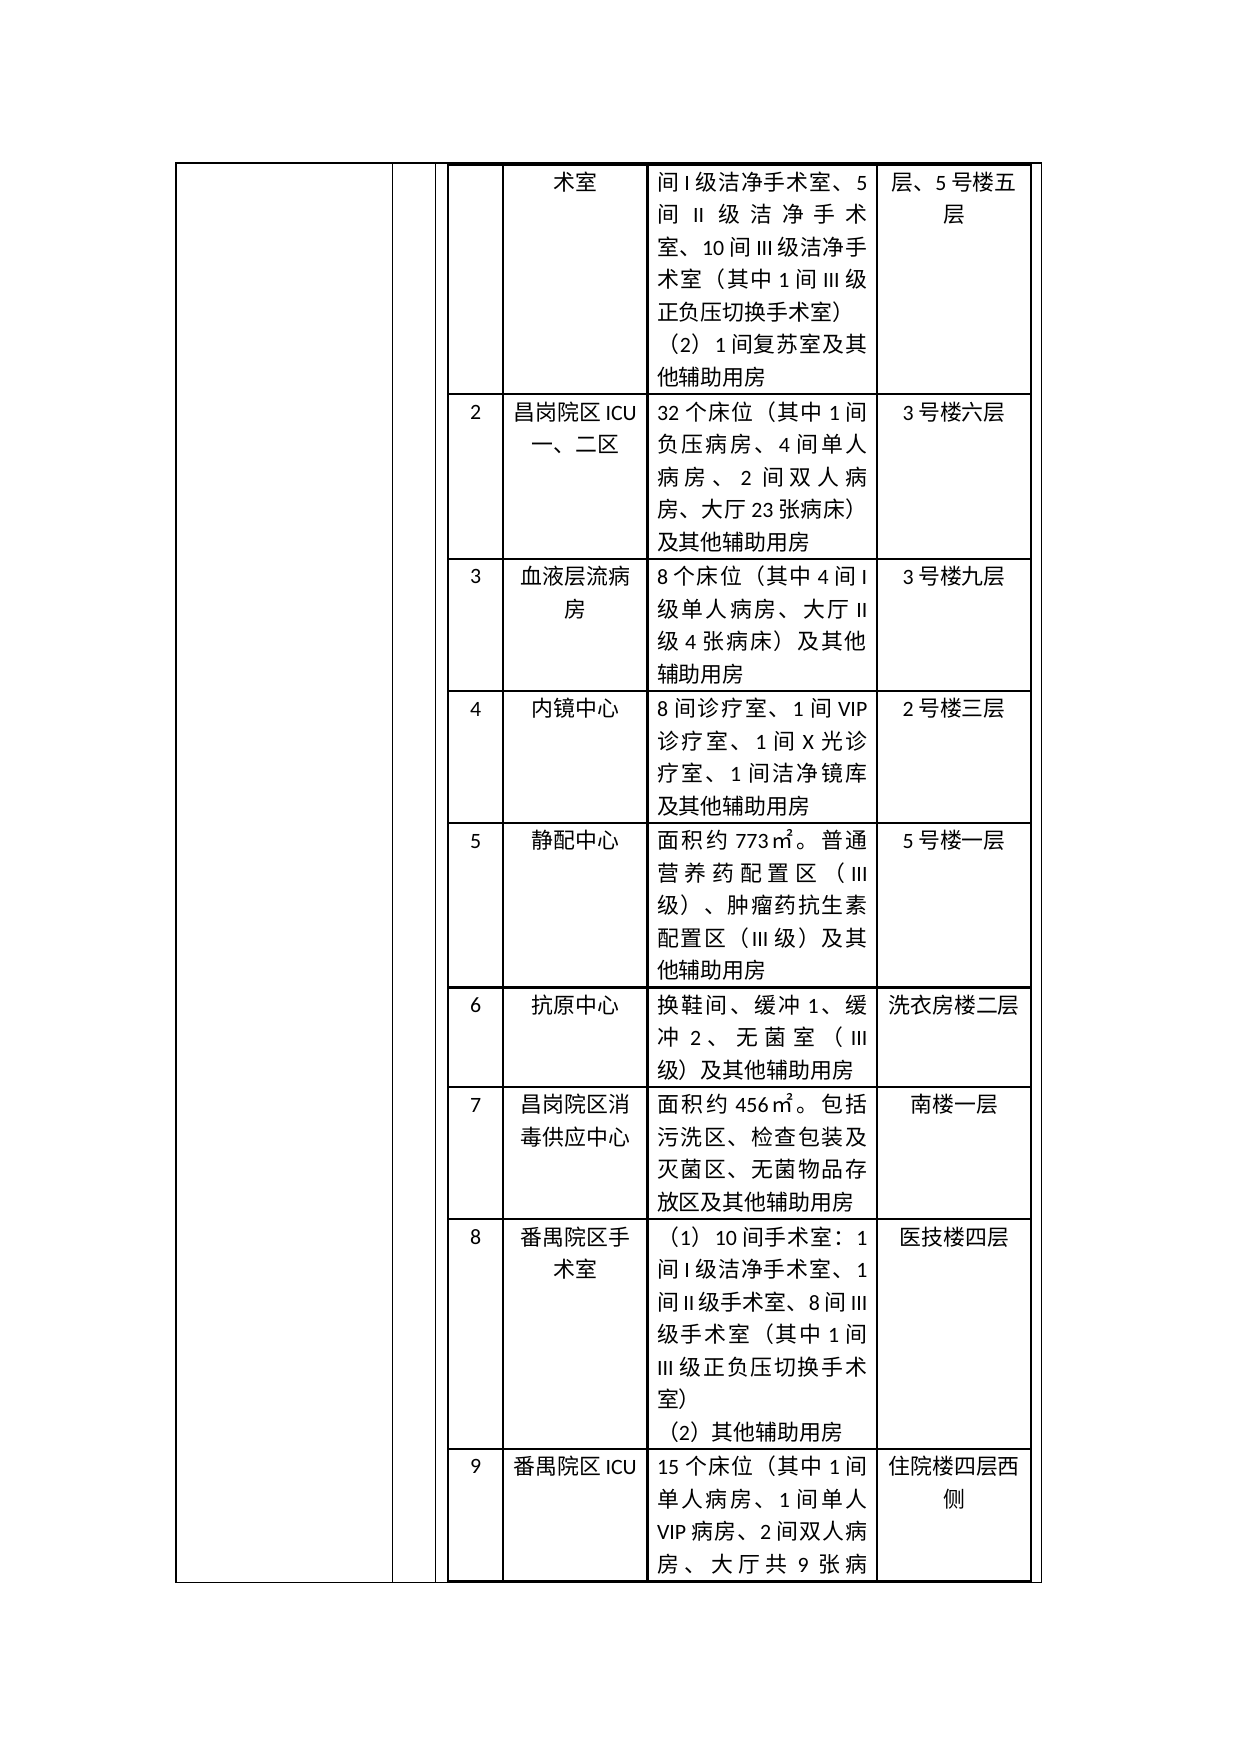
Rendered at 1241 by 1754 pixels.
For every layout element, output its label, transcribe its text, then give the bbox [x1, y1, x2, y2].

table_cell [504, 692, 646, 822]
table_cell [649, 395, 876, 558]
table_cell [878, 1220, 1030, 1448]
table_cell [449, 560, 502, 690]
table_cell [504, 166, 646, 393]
table_cell [177, 164, 392, 1582]
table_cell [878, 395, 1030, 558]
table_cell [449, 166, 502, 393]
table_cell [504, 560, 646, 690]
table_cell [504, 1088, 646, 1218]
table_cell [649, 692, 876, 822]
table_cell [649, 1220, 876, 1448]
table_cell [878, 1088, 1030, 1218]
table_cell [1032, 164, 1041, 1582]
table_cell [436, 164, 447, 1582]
table_cell 1 [393, 164, 435, 1582]
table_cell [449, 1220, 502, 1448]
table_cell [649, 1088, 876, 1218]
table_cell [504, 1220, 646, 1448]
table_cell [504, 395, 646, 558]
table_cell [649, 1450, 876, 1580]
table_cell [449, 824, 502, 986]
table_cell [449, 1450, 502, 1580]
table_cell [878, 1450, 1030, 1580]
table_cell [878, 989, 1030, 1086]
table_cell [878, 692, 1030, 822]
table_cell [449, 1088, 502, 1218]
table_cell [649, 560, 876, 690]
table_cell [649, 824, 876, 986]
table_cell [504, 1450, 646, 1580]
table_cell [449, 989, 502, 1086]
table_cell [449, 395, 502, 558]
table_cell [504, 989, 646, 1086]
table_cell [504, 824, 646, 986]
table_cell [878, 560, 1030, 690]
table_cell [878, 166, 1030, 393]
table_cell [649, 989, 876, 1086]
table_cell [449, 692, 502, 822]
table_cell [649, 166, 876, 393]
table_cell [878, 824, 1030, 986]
